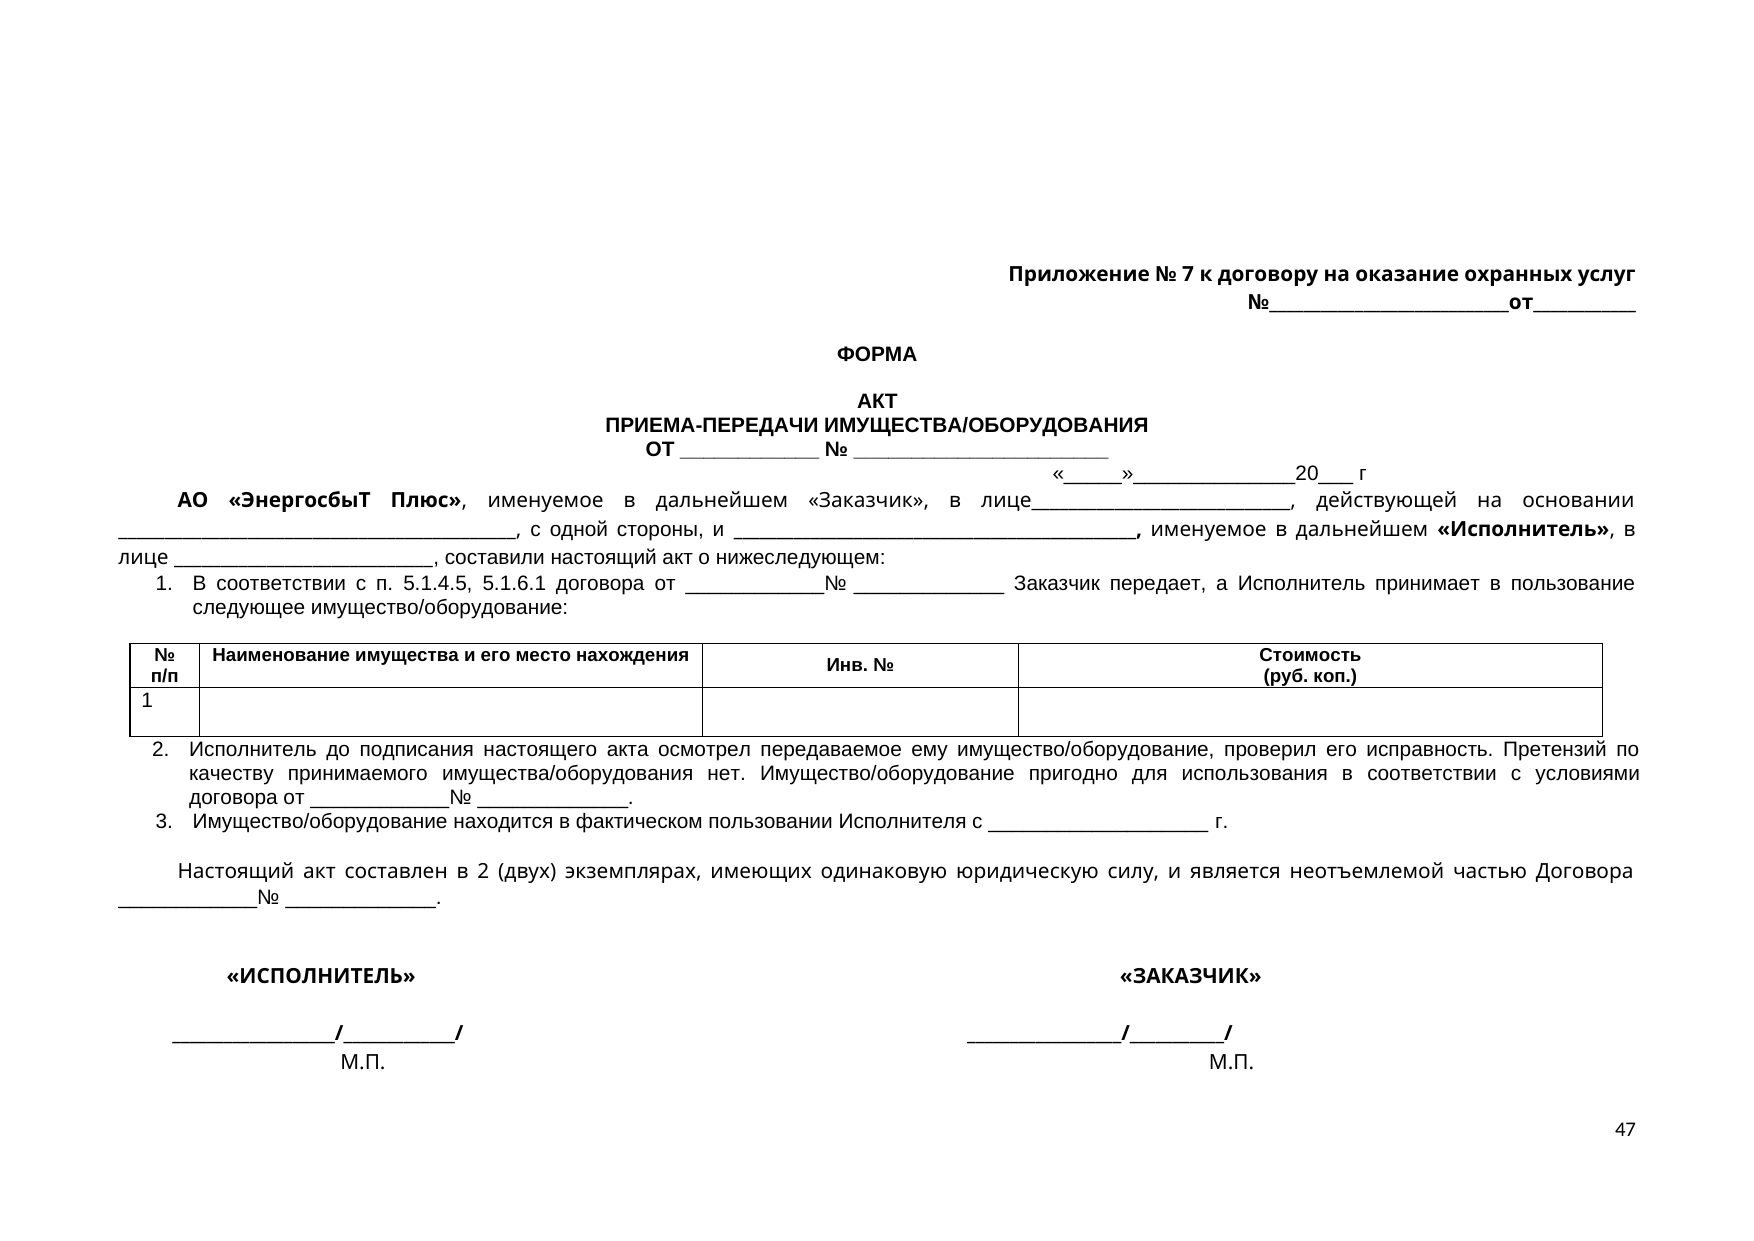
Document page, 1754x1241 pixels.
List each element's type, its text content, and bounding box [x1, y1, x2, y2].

text М.П. М.П. [118, 1047, 1636, 1075]
text №____________________________от____________ [118, 287, 1636, 316]
table_cell 1 [131, 688, 199, 736]
table_cell [1019, 688, 1602, 736]
text ___________________/_____________/ __________________/___________/ [118, 1018, 1636, 1047]
text Настоящий акт составлен в 2 (двух) экземплярах, имеющих одинаковую юридическую силу, и является неотъемлемой частью Договора ____________№ _____________. [118, 856, 1636, 909]
text ОТ ____________ № ______________________ [118, 437, 1636, 461]
table_header Стоимость (руб. коп.) [1019, 644, 1602, 687]
text Приложение № 7 к договору на оказание охранных услуг [118, 259, 1636, 287]
text «ИСПОЛНИТЕЛЬ» «ЗАКАЗЧИК» [118, 961, 1636, 990]
text ПРИЕМА-ПЕРЕДАЧИ ИМУЩЕСТВА/ОБОРУДОВАНИЯ [118, 413, 1636, 437]
list В соответствии с п. 5.1.4.5, 5.1.6.1 договора от ____________№ _____________ Заказчик передает, а Исполнитель принимает в пользование следующее имущество/оборудование: [155, 571, 1636, 618]
text АКТ [118, 389, 1636, 413]
text ФОРМА [118, 341, 1636, 365]
list Исполнитель до подписания настоящего акта осмотрел передаваемое ему имущество/оборудование, проверил его исправность. Претензий по качеству принимаемого имущества/оборудования нет. Имущество/оборудование пригодно для использования в соответствии с условиями договора от ____________№ _____________. [152, 737, 1642, 808]
table_header № п/п [131, 644, 199, 687]
table_header Инв. № [703, 644, 1018, 687]
table_cell [703, 688, 1018, 736]
text АО «ЭнергосбыТ Плюс», именуемое в дальнейшем «Заказчик», в лице____________________________, действующей на основании ___________________________________________, с одной стороны, и _______________________________________________, именуемое в дальнейшем «Исполнитель», в лице ____________________________, составили настоящий акт о нижеследующем: [118, 485, 1636, 571]
text «_____»______________20___ г [118, 461, 1636, 485]
table_cell [200, 688, 702, 736]
list Имущество/оборудование находится в фактическом пользовании Исполнителя с ___________________ г. [155, 808, 1636, 832]
table_header Наименование имущества и его место нахождения [200, 644, 702, 687]
